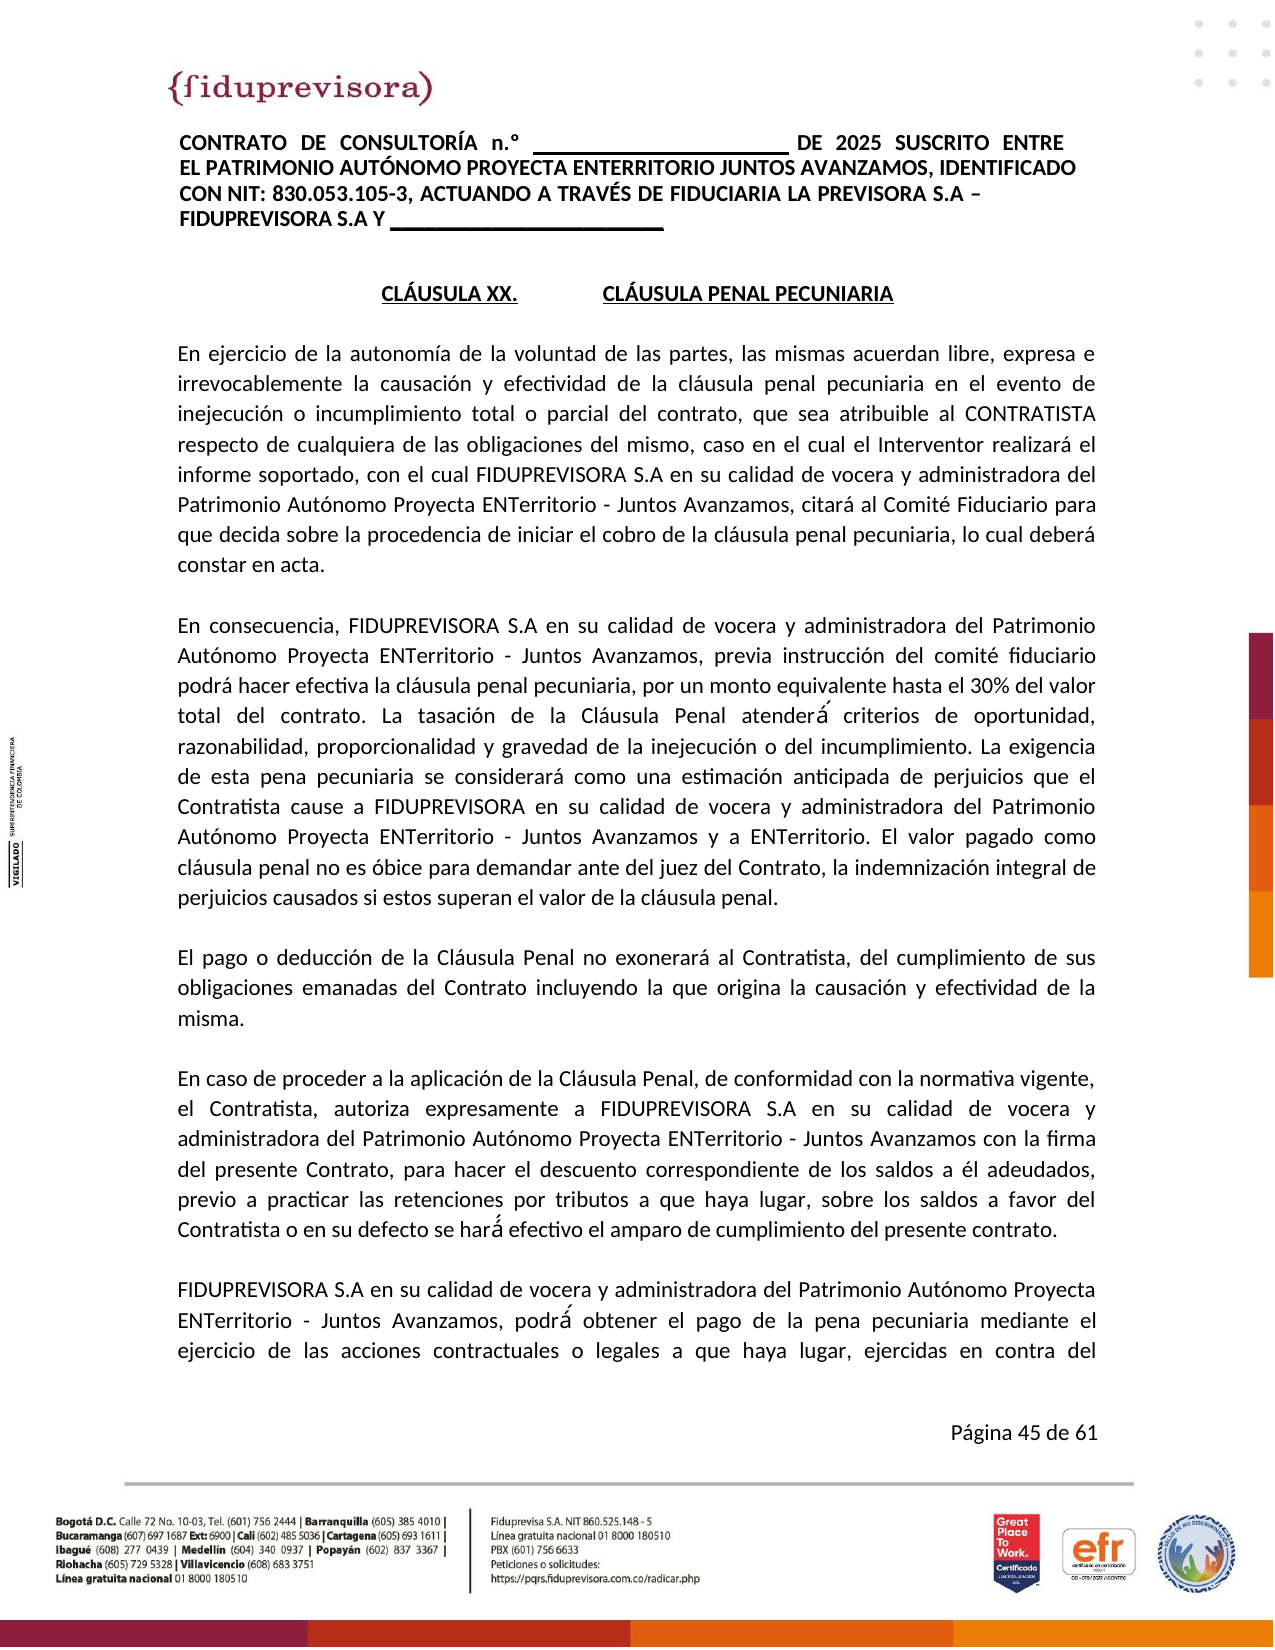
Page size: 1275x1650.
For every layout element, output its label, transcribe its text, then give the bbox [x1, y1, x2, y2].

text El pago o deducción de la Cláusula Penal no exonerará al Contratista, del cumplimiento de sus obligaciones emanadas del Contrato incluyendo la que origina la causación y efectividad de la misma. [177, 943, 1098, 1032]
picture [0, 628, 1273, 1647]
text CLÁUSULA XX. CLÁUSULA PENAL PECUNIARIA [177, 279, 1098, 307]
picture [163, 18, 1275, 110]
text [177, 1276, 1098, 1364]
text En caso de proceder a la aplicación de la Cláusula Penal, de conformidad con la normativa vigente, el Contratista, autoriza expresamente a FIDUPREVISORA S.A en su calidad de vocera y administradora del Patrimonio Autónomo Proyecta ENTerritorio - Juntos Avanzamos con la firma del presente Contrato, para hacer el descuento correspondiente de los saldos a él adeudados, previo a practicar las retenciones por tributos a que haya lugar, sobre los saldos a favor del Contratista o en su defecto se hará́ efectivo el amparo de cumplimiento del presente contrato. [177, 1064, 1098, 1243]
text En ejercicio de la autonomía de la voluntad de las partes, las mismas acuerdan libre, expresa e irrevocablemente la causación y efectividad de la cláusula penal pecuniaria en el evento de inejecución o incumplimiento total o parcial del contrato, que sea atribuible al CONTRATISTA respecto de cualquiera de las obligaciones del mismo, caso en el cual el Interventor realizará el informe soportado, con el cual FIDUPREVISORA S.A en su calidad de vocera y administradora del Patrimonio Autónomo Proyecta ENTerritorio - Juntos Avanzamos, citará al Comité Fiduciario para que decida sobre la procedencia de iniciar el cobro de la cláusula penal pecuniaria, lo cual deberá constar en acta. [177, 339, 1098, 579]
text En consecuencia, FIDUPREVISORA S.A en su calidad de vocera y administradora del Patrimonio Autónomo Proyecta ENTerritorio - Juntos Avanzamos, previa instrucción del comité fiduciario podrá hacer efectiva la cláusula penal pecuniaria, por un monto equivalente hasta el 30% del valor total del contrato. La tasación de la Cláusula Penal atenderá́ criterios de oportunidad, razonabilidad, proporcionalidad y gravedad de la inejecución o del incumplimiento. La exigencia de esta pena pecuniaria se considerará como una estimación anticipada de perjuicios que el Contratista cause a FIDUPREVISORA en su calidad de vocera y administradora del Patrimonio Autónomo Proyecta ENTerritorio - Juntos Avanzamos y a ENTerritorio. El valor pagado como cláusula penal no es óbice para demandar ante del juez del Contrato, la indemnización integral de perjuicios causados si estos superan el valor de la cláusula penal. [177, 611, 1098, 911]
